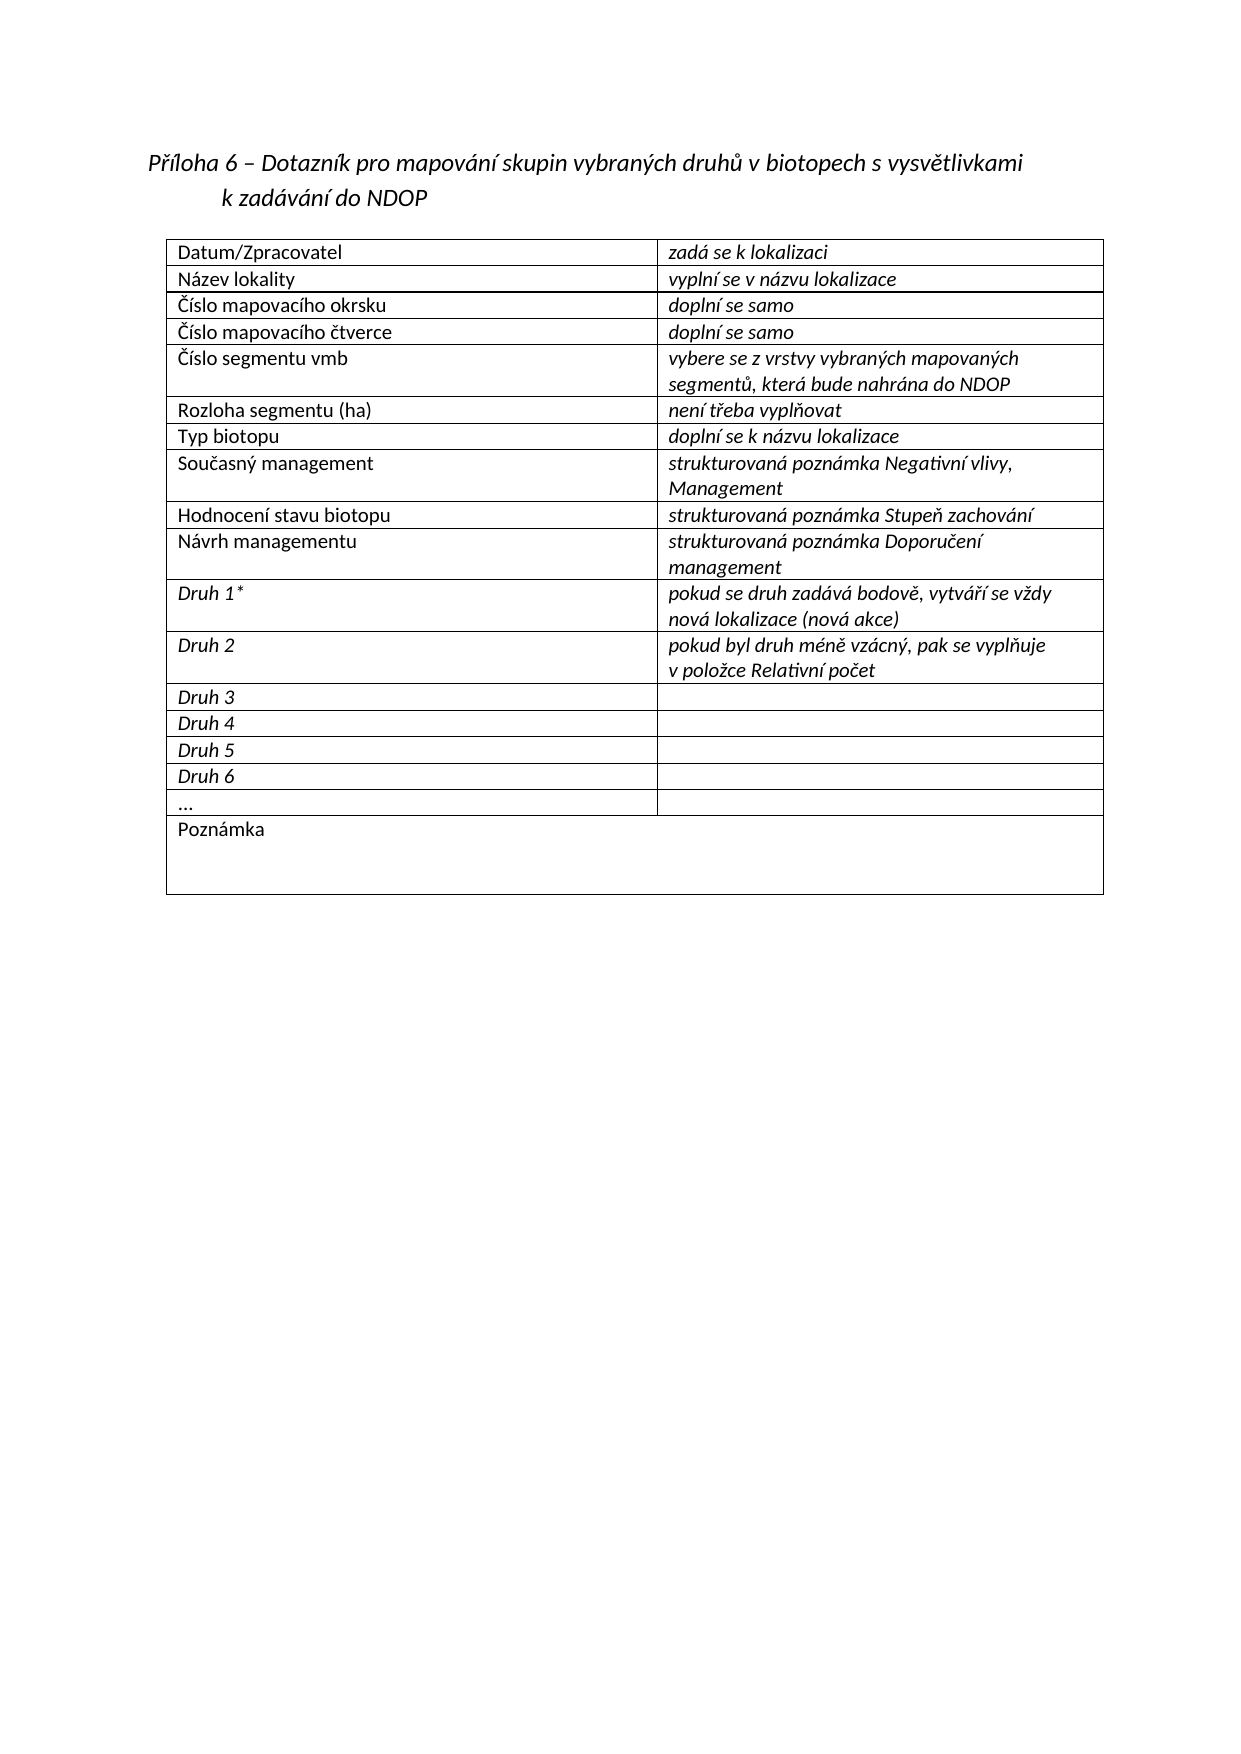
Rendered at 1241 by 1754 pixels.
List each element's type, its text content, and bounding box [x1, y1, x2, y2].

table_cell Druh 4 [167, 711, 657, 736]
table_cell strukturovaná poznámka Stupeň zachování [658, 502, 1103, 527]
table_header Datum/Zpracovatel [167, 240, 657, 265]
table_cell Hodnocení stavu biotopu [167, 502, 657, 527]
table_cell Číslo mapovacího okrsku [167, 293, 657, 318]
table_cell [658, 684, 1103, 709]
table_cell Druh 5 [167, 737, 657, 762]
text Příloha 6 – Dotazník pro mapování skupin vybraných druhů v biotopech s vysvětlivkami k zadávání do NDOP [148, 148, 1093, 213]
table_cell Druh 3 [167, 684, 657, 709]
table_cell doplní se samo [658, 293, 1103, 318]
table_cell Číslo segmentu vmb [167, 345, 657, 396]
table_cell vyplní se v názvu lokalizace [658, 266, 1103, 291]
table_cell doplní se samo [658, 319, 1103, 344]
table_cell není třeba vyplňovat [658, 397, 1103, 423]
table_cell vybere se z vrstvy vybraných mapovaných segmentů, která bude nahrána do NDOP [658, 345, 1103, 396]
table_cell Druh 6 [167, 764, 657, 789]
table_cell Návrh managementu [167, 529, 657, 579]
table_cell Druh 1* [167, 580, 657, 631]
table_cell pokud se druh zadává bodově, vytváří se vždy nová lokalizace (nová akce) [658, 580, 1103, 631]
table_cell Poznámka [167, 816, 1103, 894]
table_cell [658, 790, 1103, 815]
table_cell strukturovaná poznámka Doporučení management [658, 529, 1103, 579]
table_cell Současný management [167, 450, 657, 501]
table_cell [658, 737, 1103, 762]
table_cell [658, 764, 1103, 789]
table_cell ... [167, 790, 657, 815]
table_cell [658, 711, 1103, 736]
table_cell doplní se k názvu lokalizace [658, 424, 1103, 449]
table_cell Rozloha segmentu (ha) [167, 397, 657, 423]
table_cell Název lokality [167, 266, 657, 291]
table_cell strukturovaná poznámka Negativní vlivy, Management [658, 450, 1103, 501]
table_cell Druh 2 [167, 632, 657, 683]
table_cell Číslo mapovacího čtverce [167, 319, 657, 344]
table_cell Typ biotopu [167, 424, 657, 449]
table_header zadá se k lokalizaci [658, 240, 1103, 265]
table_cell pokud byl druh méně vzácný, pak se vyplňuje v položce Relativní počet [658, 632, 1103, 683]
